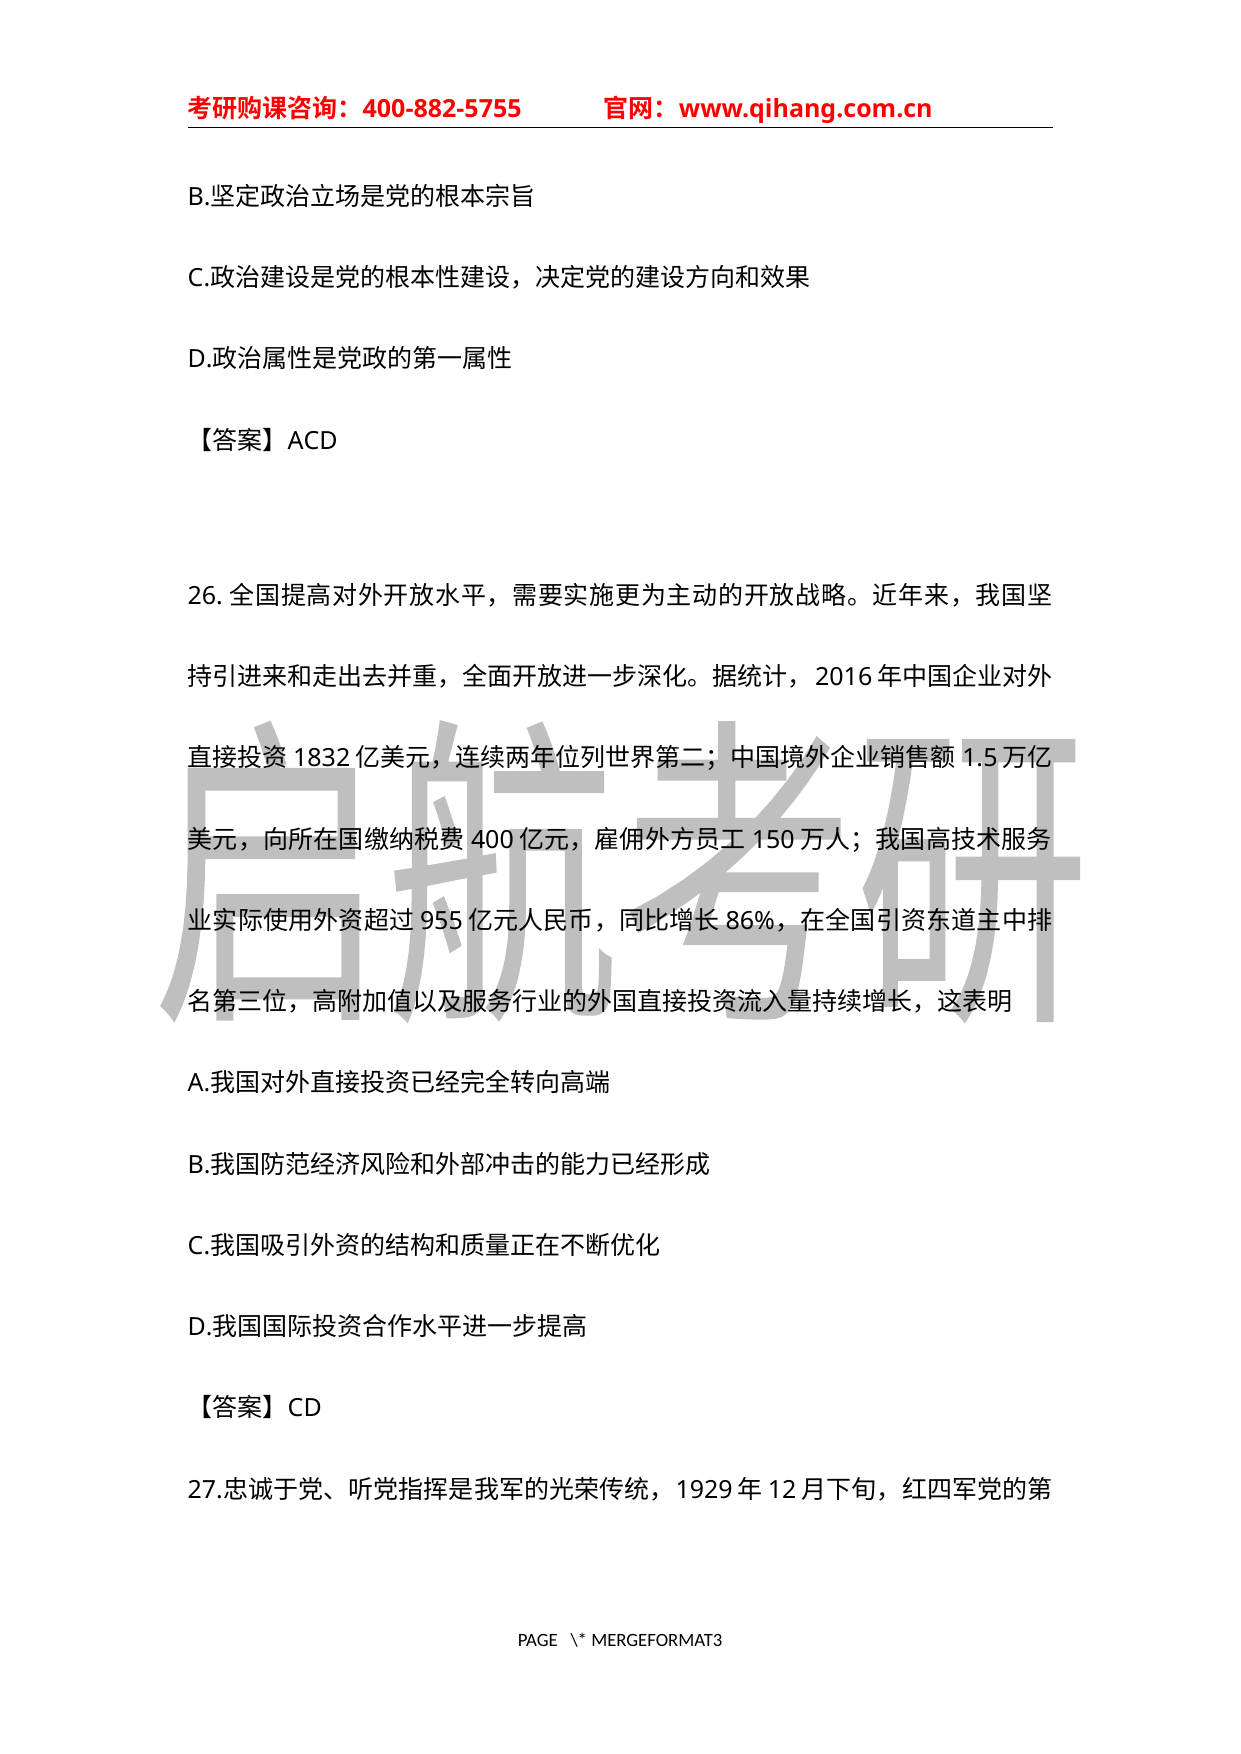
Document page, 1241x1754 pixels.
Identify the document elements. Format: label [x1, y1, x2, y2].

text [187, 162, 1053, 471]
text [187, 480, 1053, 1520]
